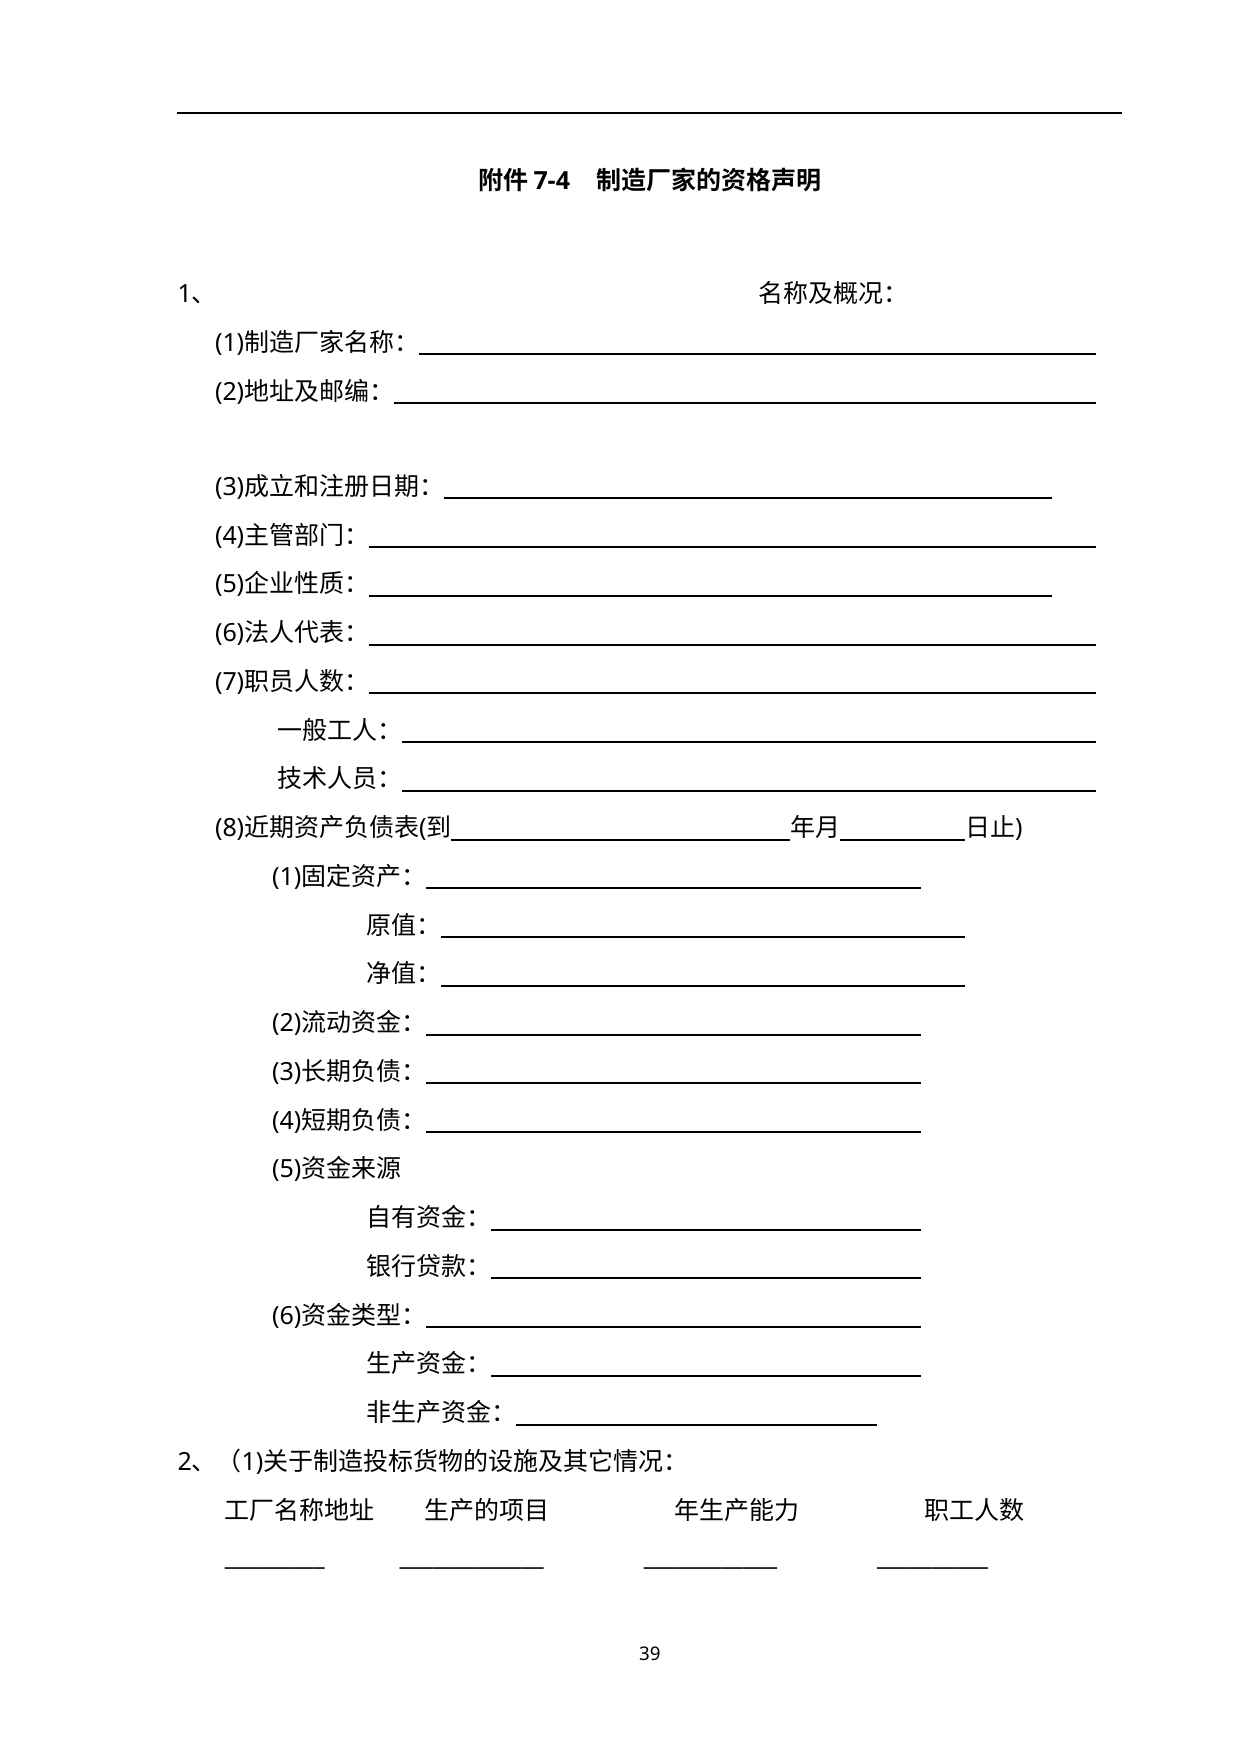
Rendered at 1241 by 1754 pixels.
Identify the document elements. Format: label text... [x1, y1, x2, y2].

text (5)企业性质： [215, 564, 1122, 600]
text 非生产资金： [319, 1393, 1122, 1429]
text (6)法人代表： [215, 613, 1122, 649]
text (5)资金来源 [224, 1149, 1122, 1185]
text 原值： [319, 905, 1122, 941]
text 银行贷款： [319, 1246, 1122, 1283]
text 2、（1)关于制造投标货物的设施及其它情况： [177, 1441, 1122, 1478]
text 自有资金： [319, 1198, 1122, 1234]
text (7)职员人数： [215, 661, 1122, 698]
text (2)地址及邮编： [215, 371, 1122, 407]
text (3)长期负债： [224, 1051, 1122, 1088]
text (1)制造厂家名称： [177, 322, 1122, 359]
text (4)主管部门： [215, 515, 1122, 551]
text (6)资金类型： [224, 1295, 1122, 1331]
text (3)成立和注册日期： [215, 466, 1122, 503]
text (2)流动资金： [224, 1003, 1122, 1039]
text 一般工人： [277, 710, 1122, 746]
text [177, 1539, 1122, 1573]
text 净值： [319, 954, 1122, 990]
text (1)固定资产： [224, 856, 1122, 893]
text (4)短期负债： [224, 1100, 1122, 1136]
text 附件7-4 制造厂家的资格声明 [177, 160, 1122, 196]
text 工厂名称地址 生产的项目 年生产能力 职工人数 [177, 1490, 1122, 1526]
list 名称及概况： [177, 274, 1122, 310]
text 生产资金： [319, 1344, 1122, 1380]
text 技术人员： [277, 759, 1122, 795]
text (8)近期资产负债表(到 年月 日止) [177, 808, 1122, 844]
